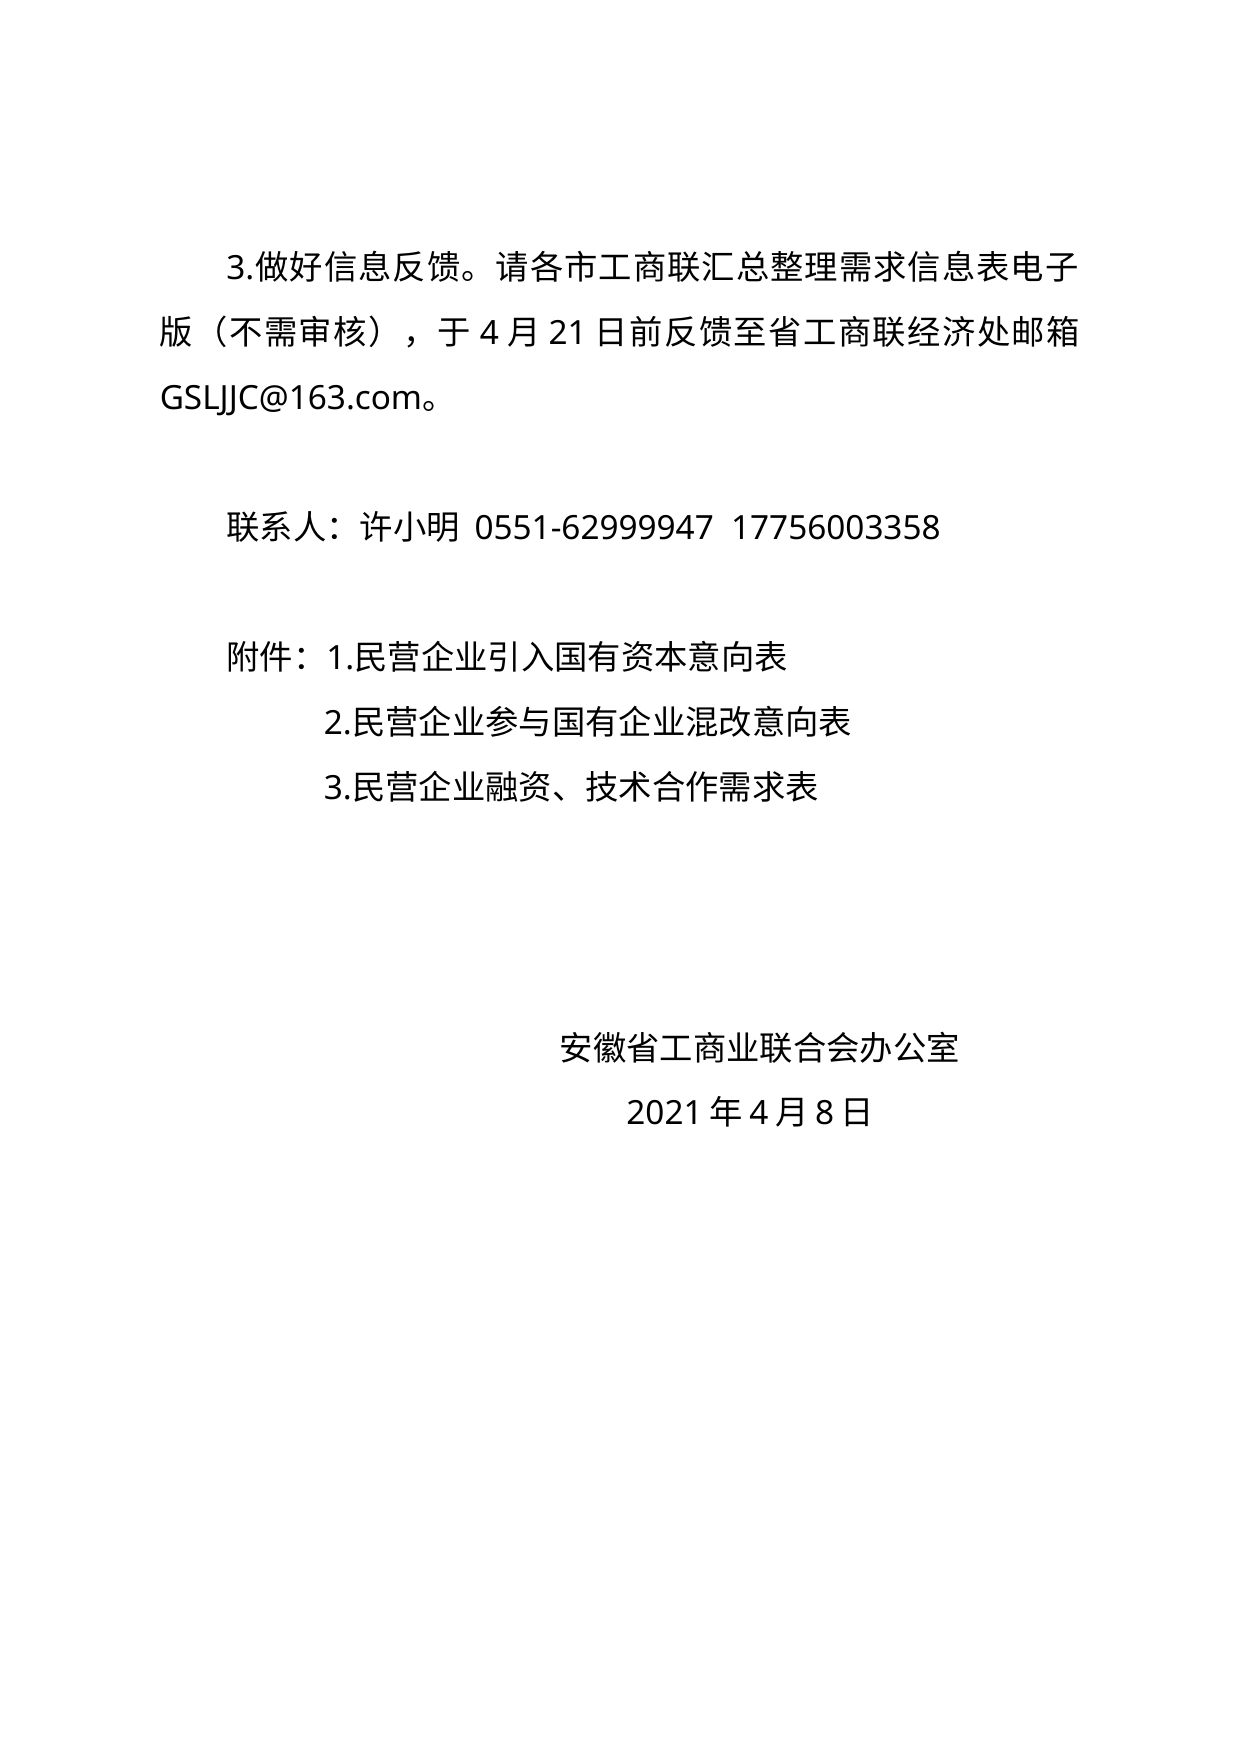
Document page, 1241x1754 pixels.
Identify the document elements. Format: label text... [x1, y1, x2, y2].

text 2.民营企业参与国有企业混改意向表 [159, 688, 1081, 753]
text 3.民营企业融资、技术合作需求表 [159, 753, 1081, 818]
text 3.做好信息反馈。请各市工商联汇总整理需求信息表电子版（不需审核），于4月21日前反馈至省工商联经济处邮箱GSLJJC@163.com。 [159, 233, 1081, 428]
text 2021年4月8日 [159, 1078, 1081, 1143]
text 附件：1.民营企业引入国有资本意向表 [159, 623, 1081, 688]
text 安徽省工商业联合会办公室 [159, 1013, 1081, 1078]
text 联系人：许小明 0551-62999947 17756003358 [159, 493, 1081, 558]
